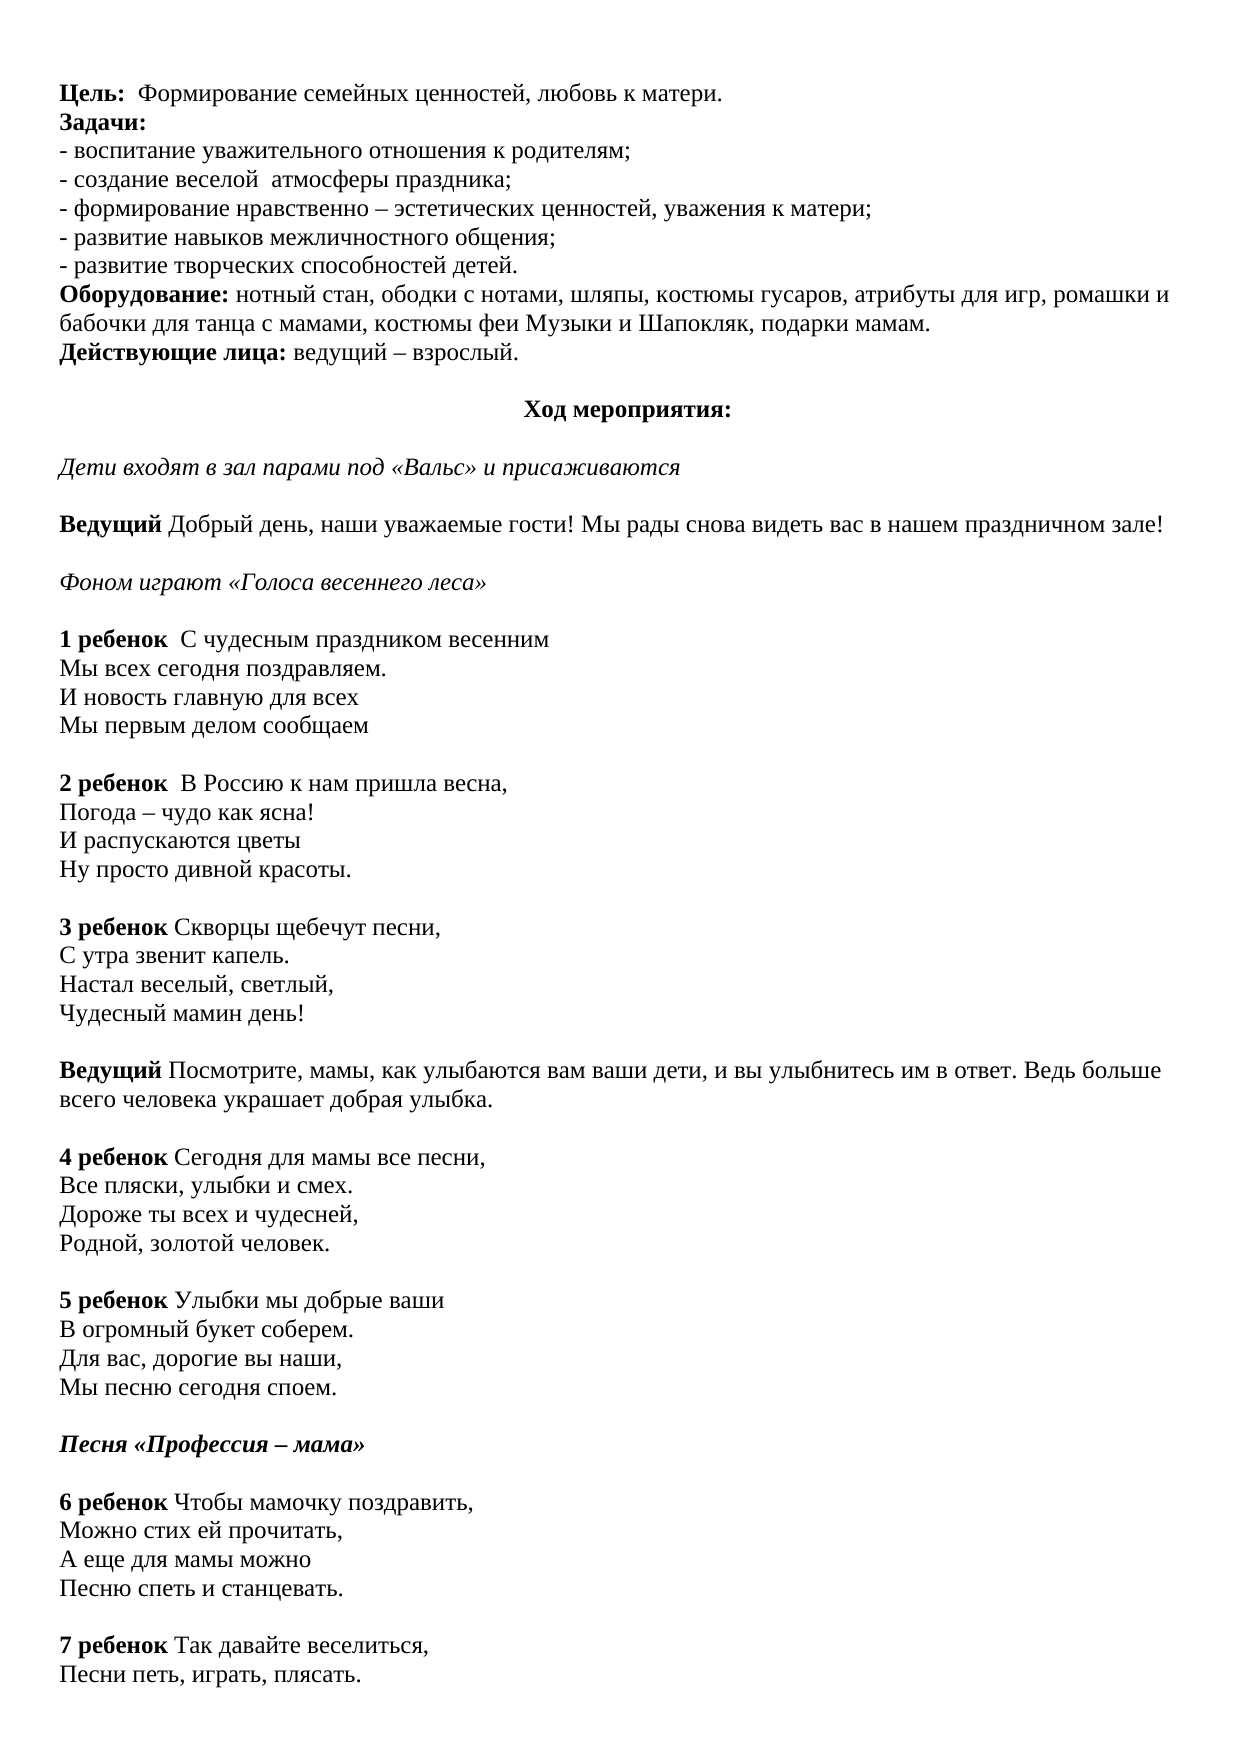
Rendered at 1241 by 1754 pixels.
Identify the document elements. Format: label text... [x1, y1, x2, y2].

text Действующие лица: ведущий – взрослый. [59, 337, 1196, 365]
text И новость главную для всех [59, 682, 1196, 710]
text Мы первым делом сообщаем [59, 710, 1196, 739]
text Оборудование: нотный стан, ободки с нотами, шляпы, костюмы гусаров, атрибуты для игр, ромашки и бабочки для танца с мамами, костюмы феи Музыки и Шапокляк, подарки мамам. [59, 279, 1196, 337]
text - создание веселой атмосферы праздника; [59, 164, 1196, 193]
text Погода – чудо как ясна! [59, 797, 1196, 825]
text Ну просто дивной красоты. [59, 854, 1196, 883]
text Дети входят в зал парами под «Вальс» и присаживаются [59, 452, 1196, 480]
text Ведущий Добрый день, наши уважаемые гости! Мы рады снова видеть вас в нашем праздничном зале! [59, 509, 1196, 538]
text И распускаются цветы [59, 825, 1196, 854]
text Ведущий Посмотрите, мамы, как улыбаются вам ваши дети, и вы улыбнитесь им в ответ. Ведь больше всего человека украшает добрая улыбка. [59, 1055, 1196, 1113]
text В огромный букет соберем. [59, 1314, 1196, 1343]
text Для вас, дорогие вы наши, [59, 1343, 1196, 1372]
text Все пляски, улыбки и смех. [59, 1170, 1196, 1199]
text - развитие творческих способностей детей. [59, 250, 1196, 279]
text 5 ребенок Улыбки мы добрые ваши [59, 1285, 1196, 1314]
text - развитие навыков межличностного общения; [59, 222, 1196, 250]
text С утра звенит капель. [59, 940, 1196, 969]
text Песню спеть и станцевать. [59, 1573, 1196, 1602]
text 1 ребенок С чудесным праздником весенним [59, 624, 1196, 653]
text Мы всех сегодня поздравляем. [59, 653, 1196, 682]
text Чудесный мамин день! [59, 998, 1196, 1027]
text Фоном играют «Голоса весеннего леса» [59, 567, 1196, 595]
text Задачи: [59, 107, 1196, 135]
text Дороже ты всех и чудесней, [59, 1199, 1196, 1228]
text 2 ребенок В Россию к нам пришла весна, [59, 768, 1196, 797]
text Ход мероприятия: [59, 394, 1196, 423]
text А еще для мамы можно [59, 1544, 1196, 1573]
text - воспитание уважительного отношения к родителям; [59, 135, 1196, 164]
text 6 ребенок Чтобы мамочку поздравить, [59, 1487, 1196, 1515]
text Мы песню сегодня споем. [59, 1372, 1196, 1400]
text - формирование нравственно – эстетических ценностей, уважения к матери; [59, 193, 1196, 222]
text Настал веселый, светлый, [59, 969, 1196, 998]
text Можно стих ей прочитать, [59, 1515, 1196, 1544]
text Родной, золотой человек. [59, 1228, 1196, 1257]
text 7 ребенок Так давайте веселиться, [59, 1630, 1196, 1659]
text Песня «Профессия – мама» [59, 1429, 1196, 1458]
text 4 ребенок Сегодня для мамы все песни, [59, 1142, 1196, 1170]
text Цель: Формирование семейных ценностей, любовь к матери. [59, 78, 1196, 107]
text Песни петь, играть, плясать. [59, 1659, 1196, 1688]
text 3 ребенок Скворцы щебечут песни, [59, 912, 1196, 940]
